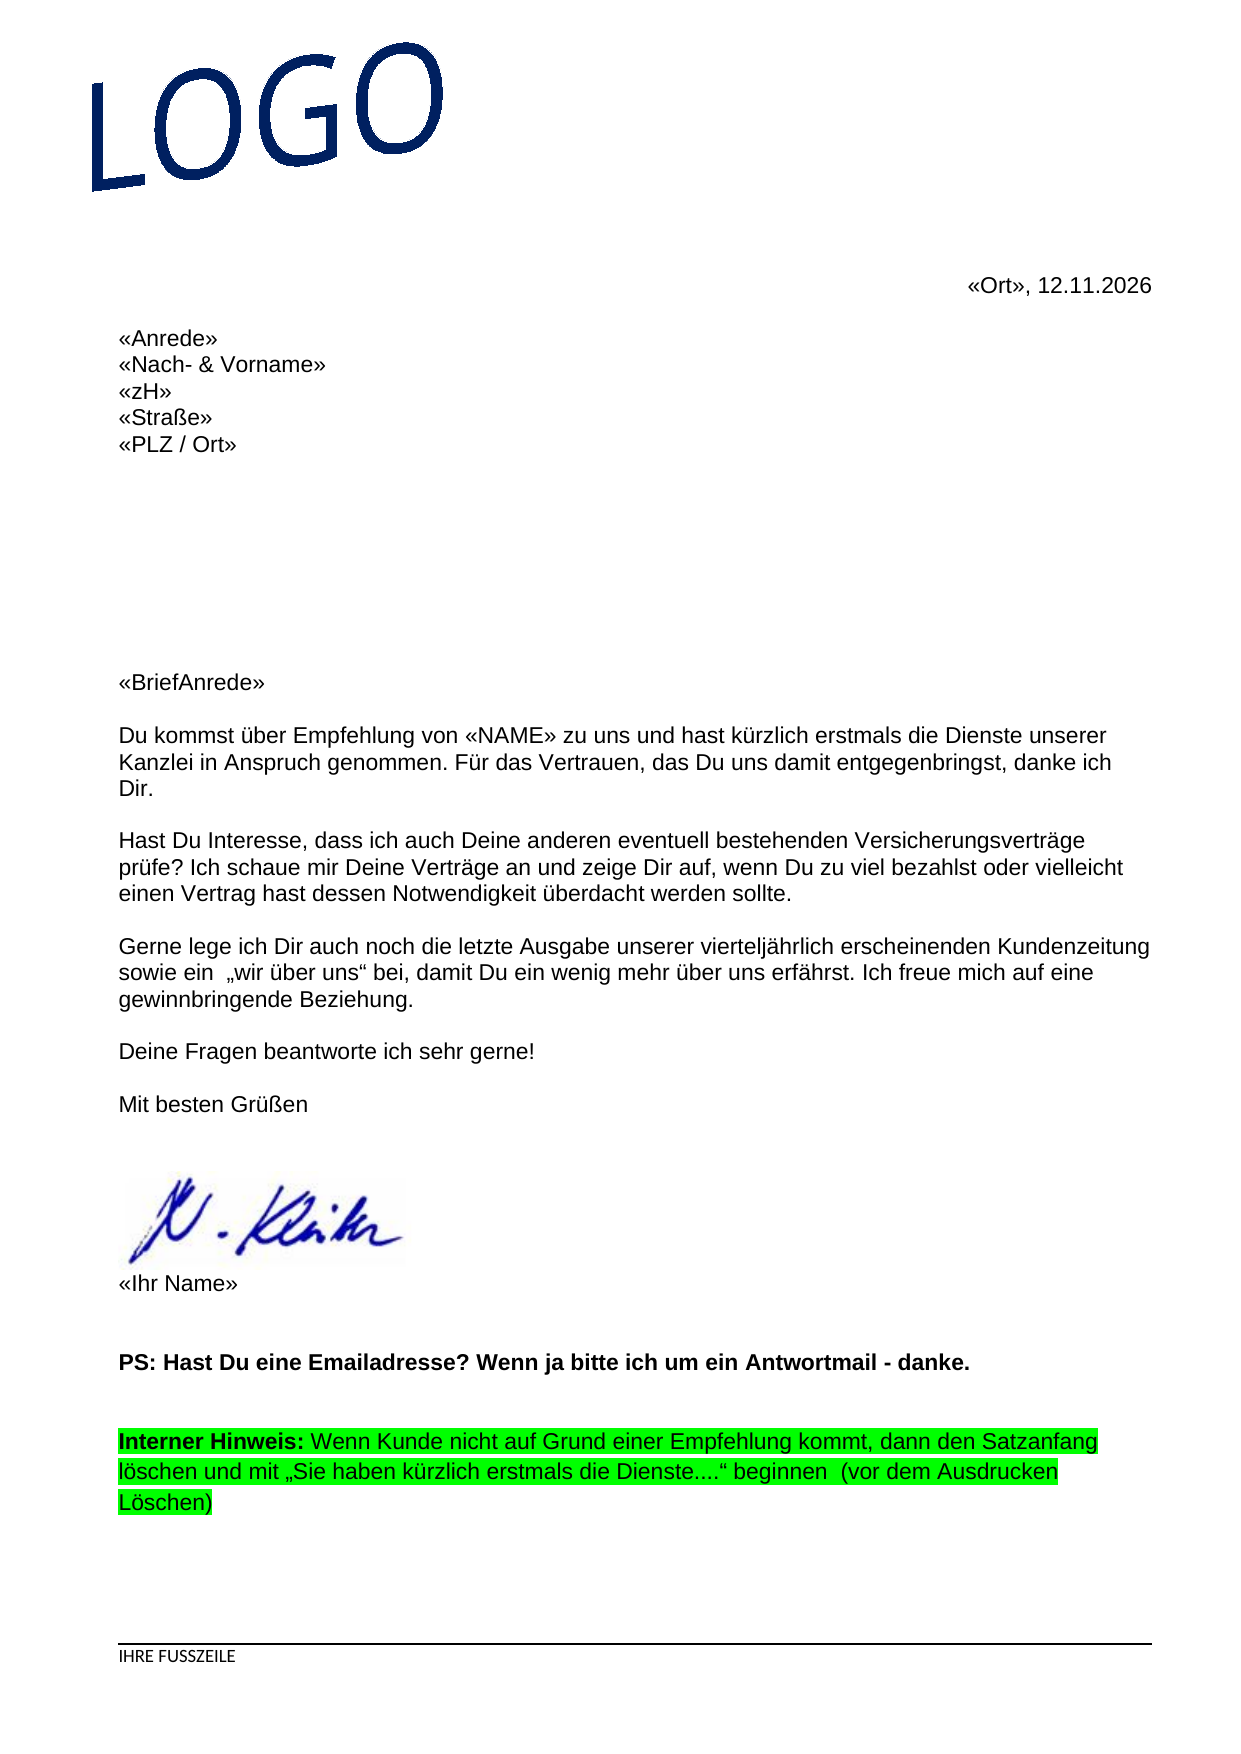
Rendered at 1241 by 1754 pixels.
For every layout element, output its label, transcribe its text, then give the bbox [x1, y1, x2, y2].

text «Ort», 22.09.2014 [74, 272, 1152, 299]
text «PLZ / Ort» [118, 431, 1152, 457]
text Interner Hinweis: Wenn Kunde nicht auf Grund einer Empfehlung kommt, dann den Satzanfang löschen und mit „Sie haben kürzlich erstmals die Dienste....“ beginnen (vor dem Ausdrucken Löschen) [118, 1428, 1152, 1515]
text «Nach- & Vorname» [118, 351, 1152, 378]
text Gerne lege ich Dir auch noch die letzte Ausgabe unserer vierteljährlich erscheinenden Kundenzeitung sowie ein „wir über uns“ bei, damit Du ein wenig mehr über uns erfährst. Ich freue mich auf eine gewinnbringende Beziehung. [118, 933, 1152, 1012]
text «Anrede» [118, 325, 1152, 351]
text «Straße» [118, 404, 1152, 431]
text Mit besten Grüßen [118, 1091, 1152, 1117]
text Du kommst über Empfehlung von «NAME» zu uns und hast kürzlich erstmals die Dienste unserer Kanzlei in Anspruch genommen. Für das Vertrauen, das Du uns damit entgegenbringst, danke ich Dir. [118, 722, 1152, 801]
text «BriefAnrede» [118, 669, 1152, 696]
text Hast Du Interesse, dass ich auch Deine anderen eventuell bestehenden Versicherungsverträge prüfe? Ich schaue mir Deine Verträge an und zeige Dir auf, wenn Du zu viel bezahlst oder vielleicht einen Vertrag hast dessen Notwendigkeit überdacht werden sollte. [118, 827, 1152, 907]
text «Ihr Name» [118, 1172, 1167, 1296]
text Deine Fragen beantworte ich sehr gerne! [118, 1038, 1152, 1065]
text PS: Hast Du eine Emailadresse? Wenn ja bitte ich um ein Antwortmail - danke. [118, 1296, 1167, 1375]
text «zH» [118, 378, 1152, 404]
